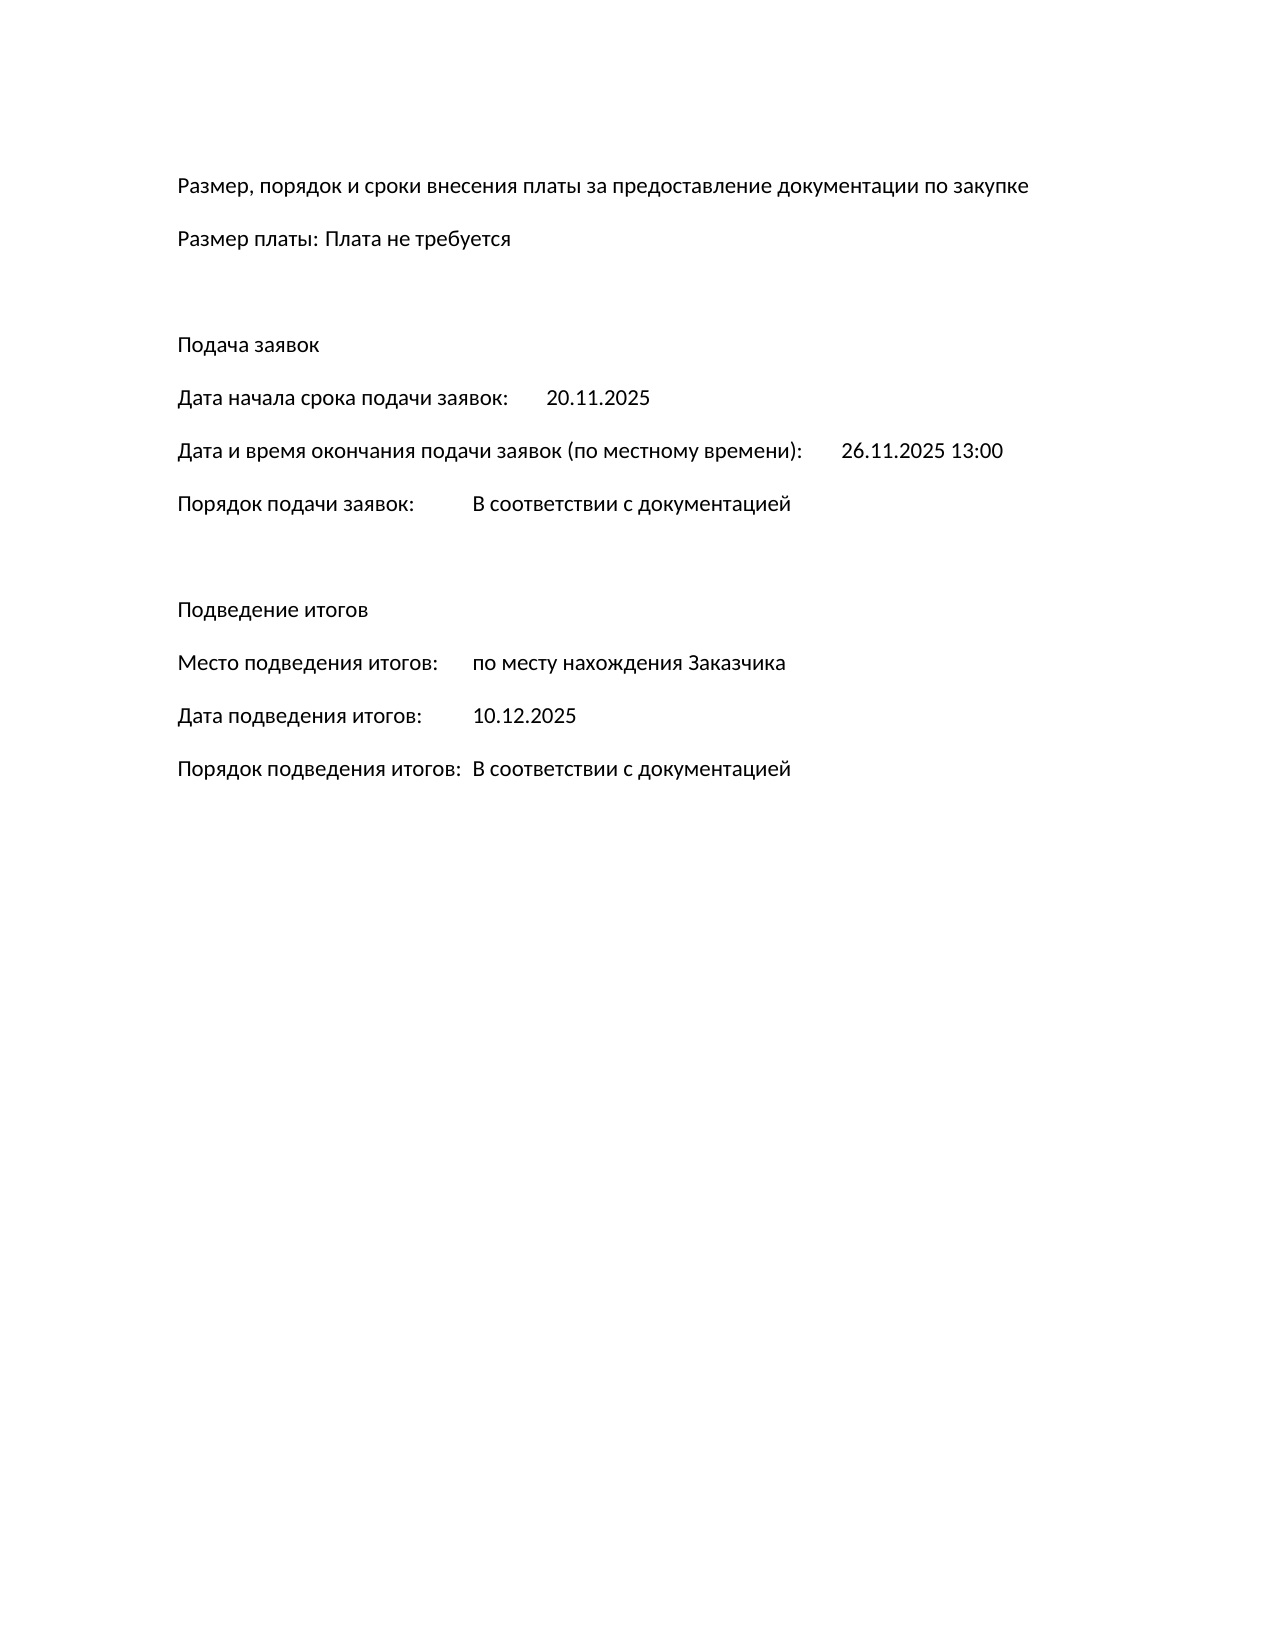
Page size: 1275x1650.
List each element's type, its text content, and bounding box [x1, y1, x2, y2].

text Дата и время окончания подачи заявок (по местному времени): 26.11.2025 13:00 [177, 436, 1186, 464]
text Место подведения итогов: по месту нахождения Заказчика [177, 648, 1186, 676]
text Дата подведения итогов: 10.12.2025 [177, 701, 1186, 729]
text Порядок подачи заявок: В соответствии с документацией [177, 489, 1186, 517]
text Размер, порядок и сроки внесения платы за предоставление документации по закупке [177, 171, 1186, 199]
text Порядок подведения итогов: В соответствии с документацией [177, 754, 1186, 782]
text Подача заявок [177, 330, 1186, 358]
text Размер платы: Плата не требуется [177, 224, 1186, 252]
text Дата начала срока подачи заявок: 20.11.2025 [177, 383, 1186, 411]
text Подведение итогов [177, 595, 1186, 623]
